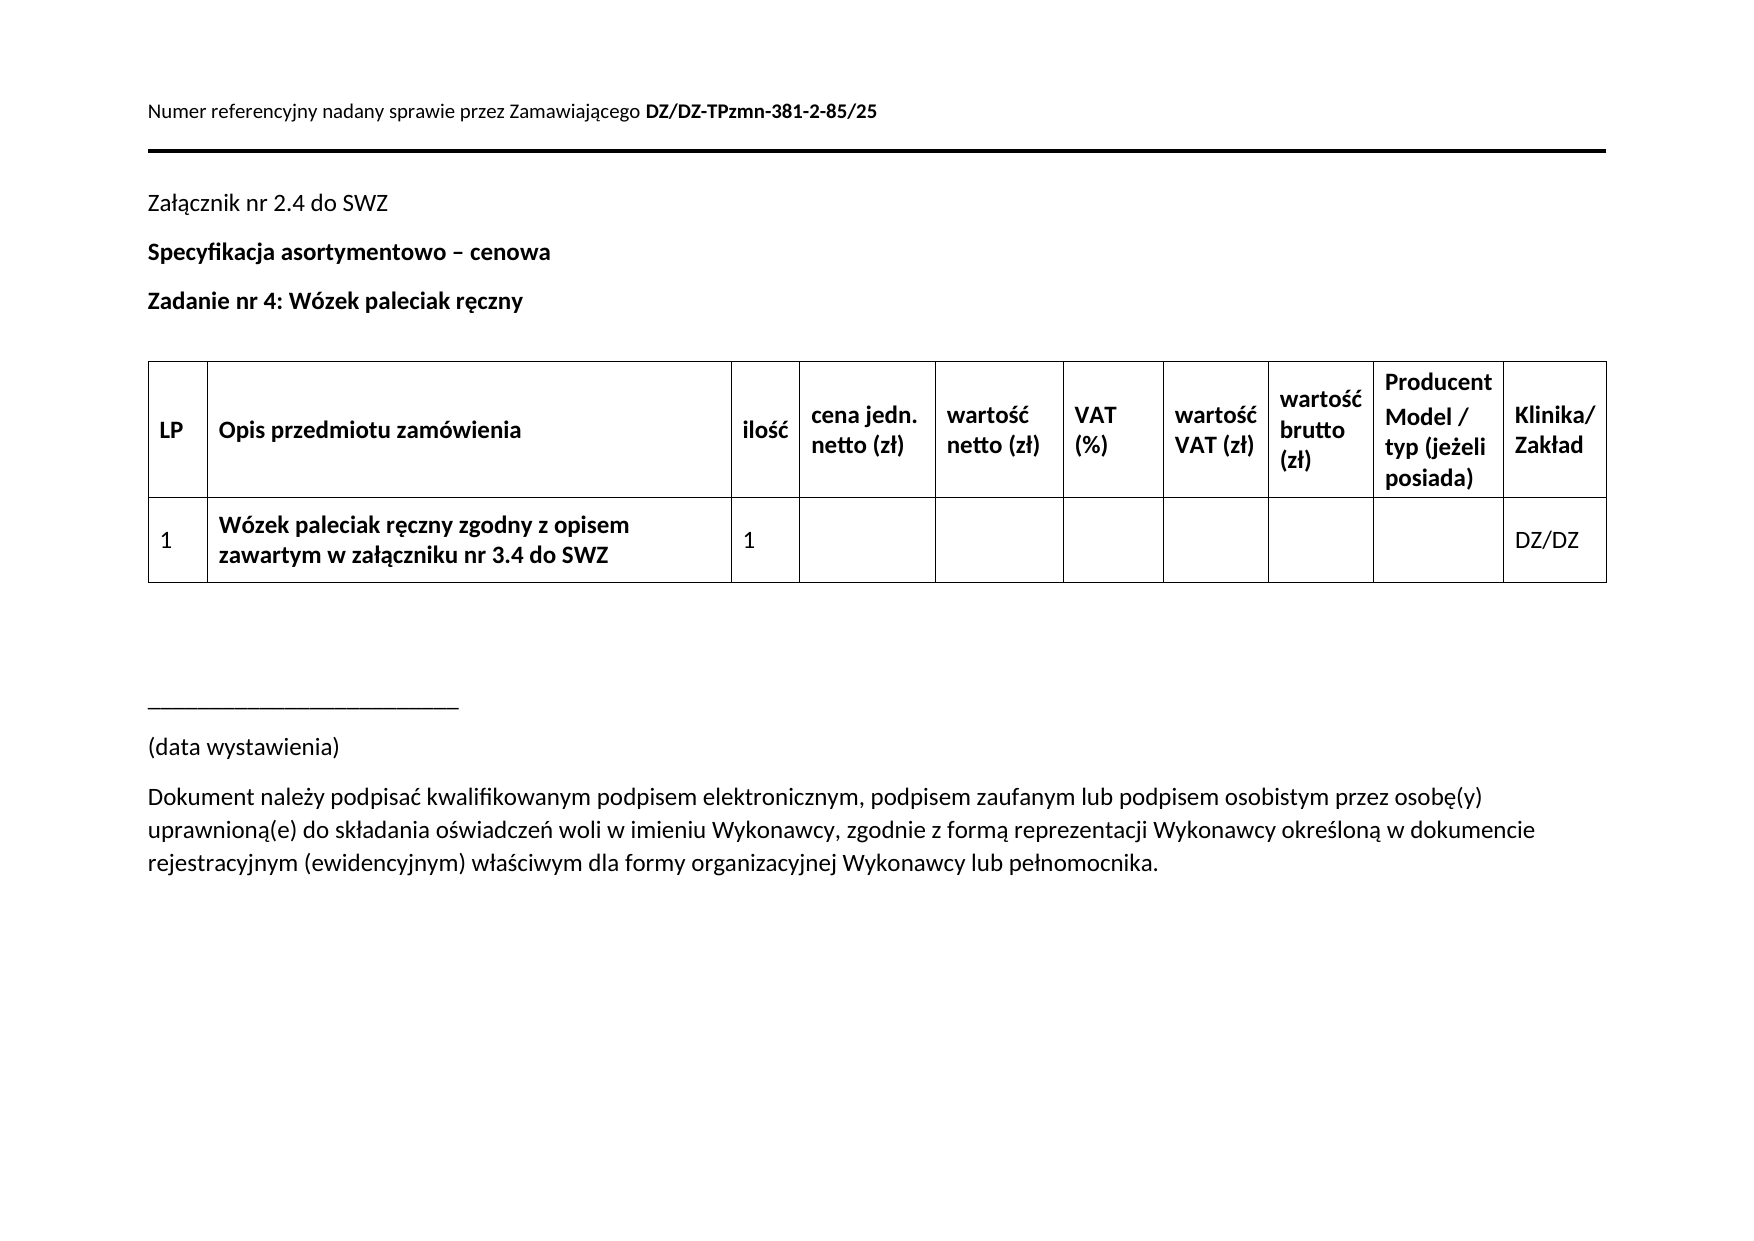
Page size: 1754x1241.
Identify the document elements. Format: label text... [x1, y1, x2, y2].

table_cell [1164, 498, 1268, 582]
table_cell 1 [732, 498, 799, 582]
text Załącznik nr 2.4 do SWZ [148, 187, 1606, 217]
table_cell [936, 498, 1063, 582]
text Dokument należy podpisać kwalifikowanym podpisem elektronicznym, podpisem zaufanym lub podpisem osobistym przez osobę(y) uprawnioną(e) do składania oświadczeń woli w imieniu Wykonawcy, zgodnie z formą reprezentacji Wykonawcy określoną w dokumencie rejestracyjnym (ewidencyjnym) właściwym dla formy organizacyjnej Wykonawcy lub pełnomocnika. [148, 781, 1606, 877]
table_cell Wózek paleciak ręczny zgodny z opisem zawartym w załączniku nr 3.4 do SWZ [208, 498, 731, 582]
table_cell [1269, 498, 1373, 582]
table_header Klinika/ Zakład [1504, 362, 1606, 497]
text Zadanie nr 4: Wózek paleciak ręczny [148, 285, 1606, 315]
text Specyfikacja asortymentowo – cenowa [148, 236, 1606, 266]
table_header VAT (%) [1064, 362, 1163, 497]
table_header cena jedn. netto (zł) [800, 362, 935, 497]
table_header wartość netto (zł) [936, 362, 1063, 497]
text (data wystawienia) [148, 731, 1606, 762]
table_cell [1064, 498, 1163, 582]
table_header wartość VAT (zł) [1164, 362, 1268, 497]
table_cell 1 [149, 498, 207, 582]
table_cell DZ/DZ [1504, 498, 1606, 582]
table_cell [1374, 498, 1503, 582]
table_header Producent Model / typ (jeżeli posiada) [1374, 362, 1503, 497]
table_header wartość brutto (zł) [1269, 362, 1373, 497]
table_header ilość [732, 362, 799, 497]
table_cell [800, 498, 935, 582]
table_header Opis przedmiotu zamówienia [208, 362, 731, 497]
table_header LP [149, 362, 207, 497]
text _________________________ [148, 682, 1606, 712]
